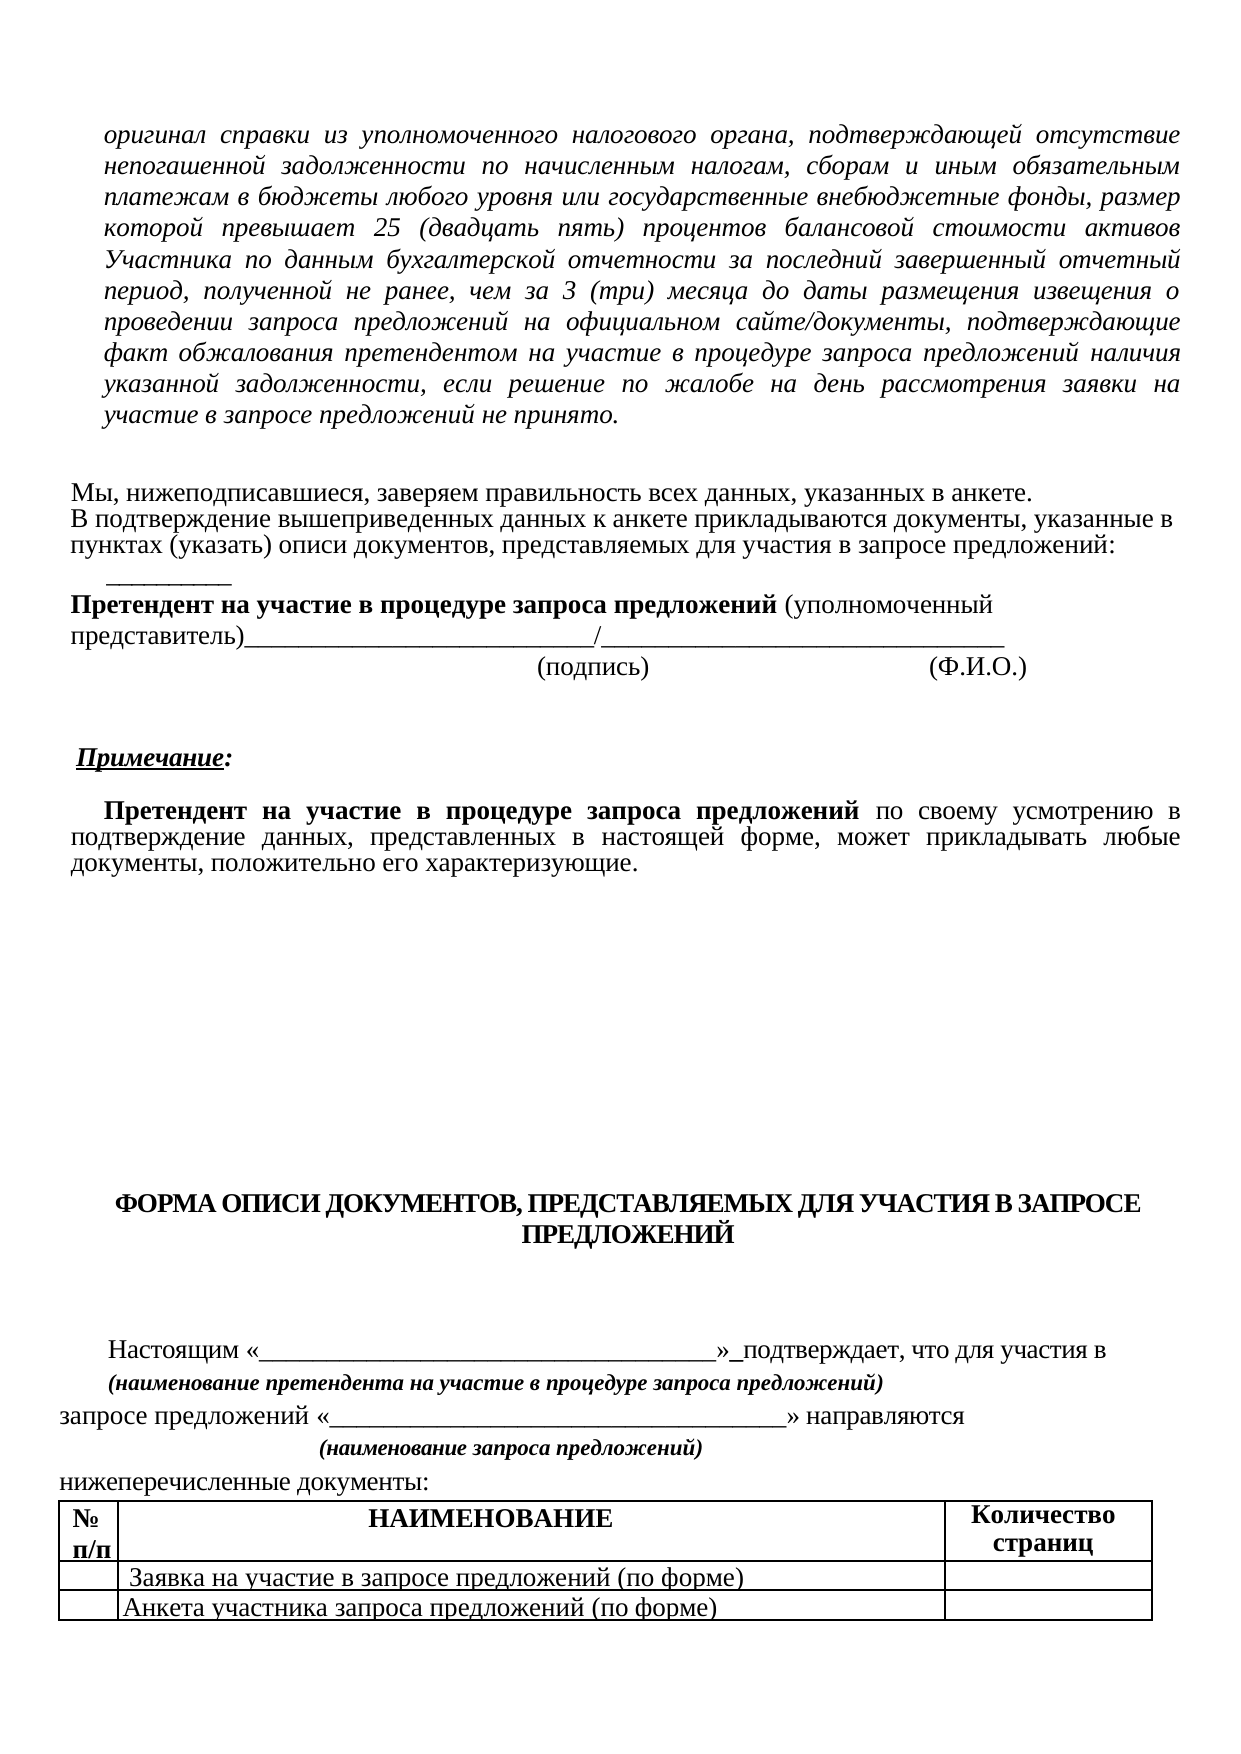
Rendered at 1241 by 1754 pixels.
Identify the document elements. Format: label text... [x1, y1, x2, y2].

table_header НАИМЕНОВАНИЕ [119, 1502, 944, 1560]
text Претендент на участие в процедуре запроса предложений по своему усмотрению в подтверждение данных, представленных в настоящей форме, может прикладывать любые документы, положительно его характеризующие. [71, 799, 1181, 876]
text запросе предложений «__________________________________» направляются [59, 1399, 1181, 1430]
text Примечание: [76, 741, 1181, 772]
text ФОРМА ОПИСИ ДОКУМЕНТОВ, ПРЕДСТАВЛЯЕМЫХ ДЛЯ УЧАСТИЯ В ЗАПРОСЕ ПРЕДЛОЖЕНИЙ [75, 1187, 1181, 1250]
text В подтверждение вышеприведенных данных к анкете прикладываются документы, указанные в пунктах (указать) описи документов, представляемых для участия в запросе предложений: [70, 507, 1181, 559]
text Настоящим «__________________________________» подтверждает, что для участия в (наименование претендента на участие в процедуре запроса предложений) [108, 1333, 1181, 1395]
text (наименование запроса предложений) [59, 1434, 1181, 1461]
list оригинал справки из уполномоченного налогового органа, подтверждающей отсутствие непогашенной задолженности по начисленным налогам, сборам и иным обязательным платежам в бюджеты любого уровня или государственные внебюджетные фонды, размер которой превышает 25 (двадцать пять) процентов балансовой стоимости активов Участника по данным бухгалтерской отчетности за последний завершенный отчетный период, полученной не ранее, чем за 3 (три) месяца до даты размещения извещения о проведении запроса предложений на официальном сайте/документы, подтверждающие факт обжалования претендентом на участие в процедуре запроса предложений наличия указанной задолженности, если решение по жалобе на день рассмотрения заявки на участие в запросе предложений не принято. [103, 118, 1181, 429]
table_header Количество страниц [946, 1502, 1151, 1560]
text Претендент на участие в процедуре запроса предложений (уполномоченный представитель)__________________________/______________________________ [70, 588, 1181, 650]
text (подпись) (Ф.И.О.) [70, 650, 1181, 681]
text Мы, нижеподписавшиеся, заверяем правильность всех данных, указанных в анкете. [71, 481, 1181, 507]
text нижеперечисленные документы: [59, 1465, 1181, 1496]
